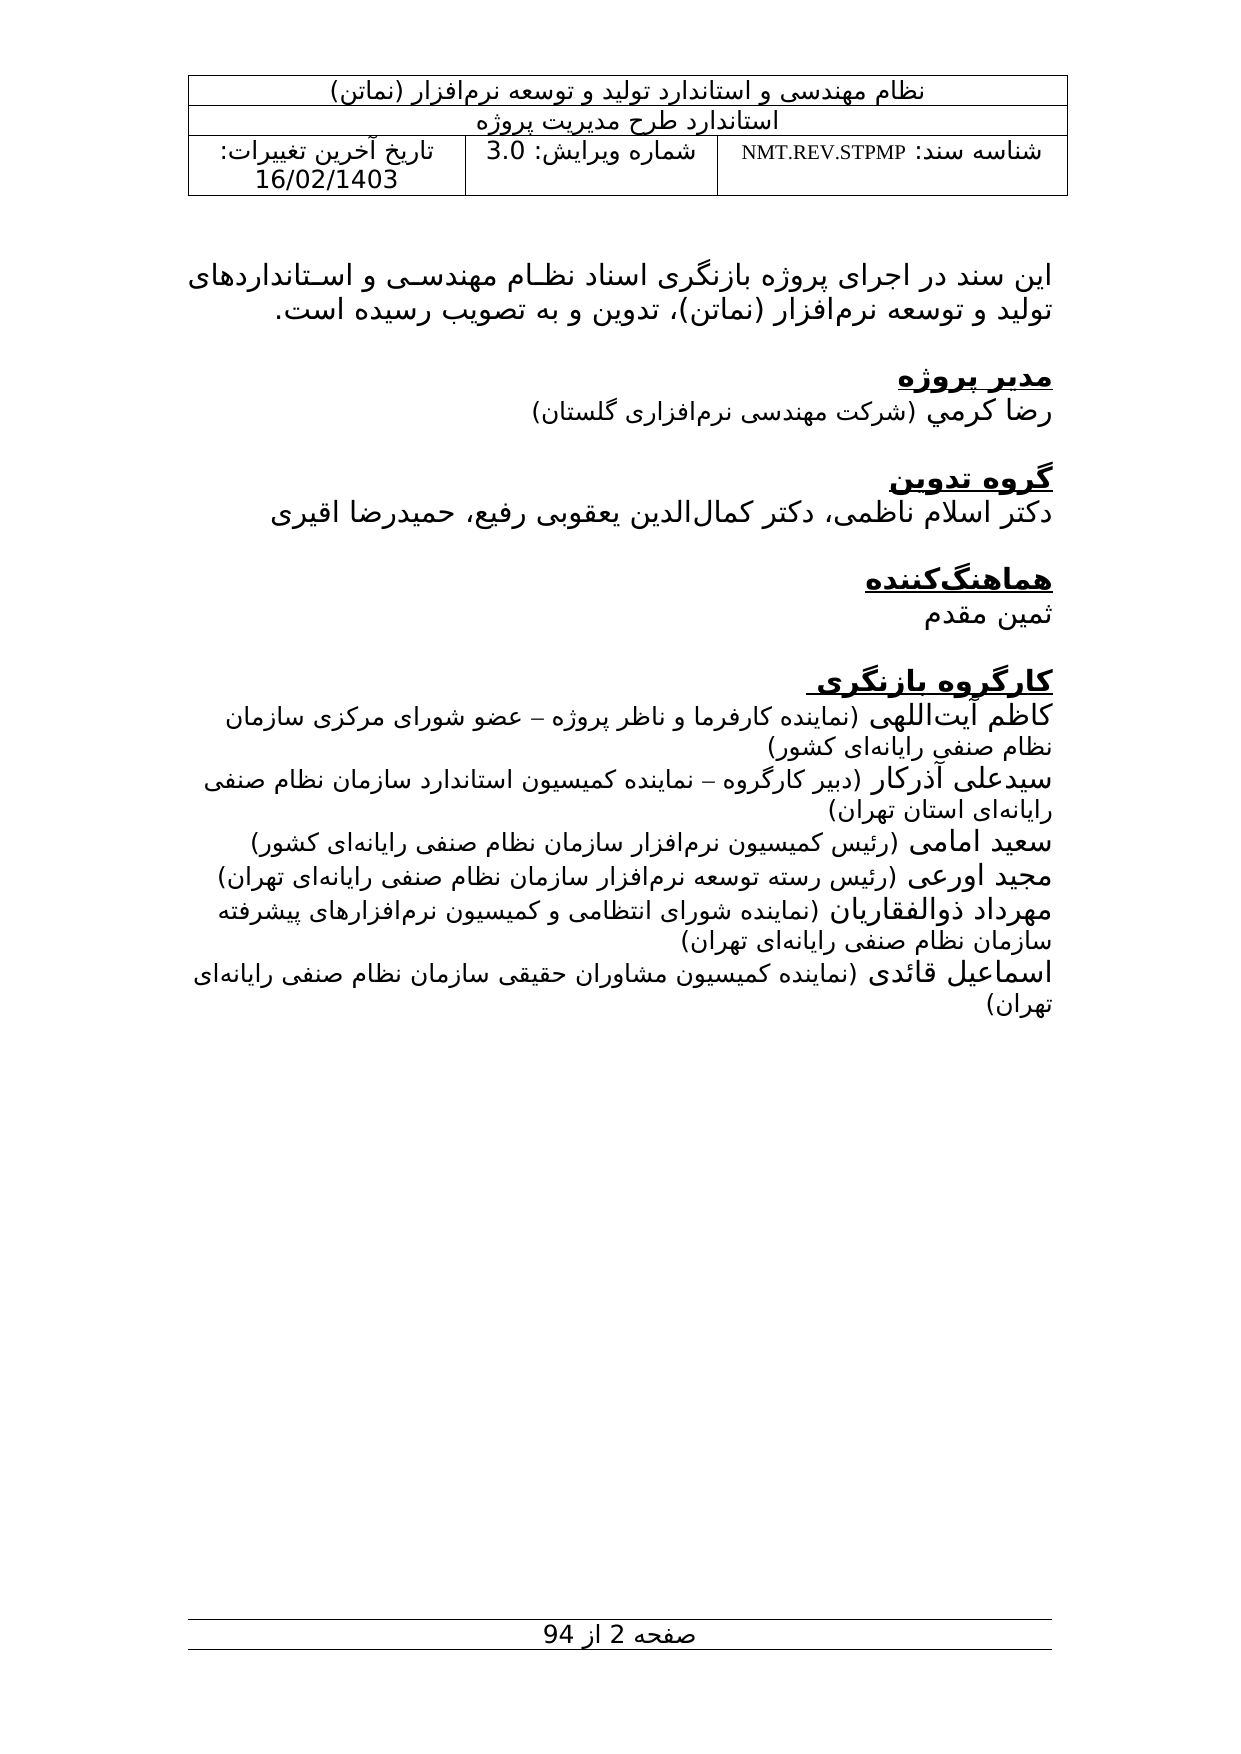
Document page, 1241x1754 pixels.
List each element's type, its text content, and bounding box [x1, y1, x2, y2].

title ثمین مقدم [187, 596, 1053, 630]
title دکتر اسلام ناظمی، دکتر کمال‌الدین یعقوبی رفیع، حمیدرضا اقیری [187, 495, 1053, 529]
title رضا كرمي (شرکت مهندسی نرم‌افزاری گلستان) [187, 393, 1053, 427]
title این سند در اجرای پروژه بازنگری اسناد نظام مهندسی و استانداردهای تولید و توسعه نرم‌افزار (نماتن)، تدوین و به تصویب رسیده است. [187, 258, 1053, 326]
title مهرداد ذوالفقاریان (نماینده شورای انتظامی و کمیسیون نرم‌افزارهای پیشرفته سازمان نظام صنفی رایانه‌ای تهران) [187, 892, 1053, 955]
title سیدعلی آذرکار (دبیر کارگروه – نماینده کمیسیون استاندارد سازمان نظام صنفی رایانه‌ای استان تهران) [187, 761, 1053, 824]
title کارگروه بازنگری [187, 664, 1053, 698]
title سعید امامی (رئیس کمیسیون نرم‌افزار سازمان نظام صنفی رایانه‌ای کشور) [187, 824, 1053, 858]
title مجید اورعی (رئیس رسته توسعه نرم‌افزار سازمان نظام صنفی رایانه‌ای تهران) [187, 858, 1053, 892]
title هماهنگ‌کننده [187, 562, 1053, 596]
title گروه تدوین [187, 461, 1053, 495]
title اسماعیل قائدی (نماینده کمیسیون مشاوران حقیقی سازمان نظام صنفی رایانه‌ای تهران) [187, 955, 1053, 1018]
title کاظم آیت‌اللهی (نماینده کارفرما و ناظر پروژه – عضو شورای مرکزی سازمان نظام صنفی رایانه‌ای کشور) [187, 698, 1053, 761]
title مدير پروژه [187, 359, 1053, 393]
